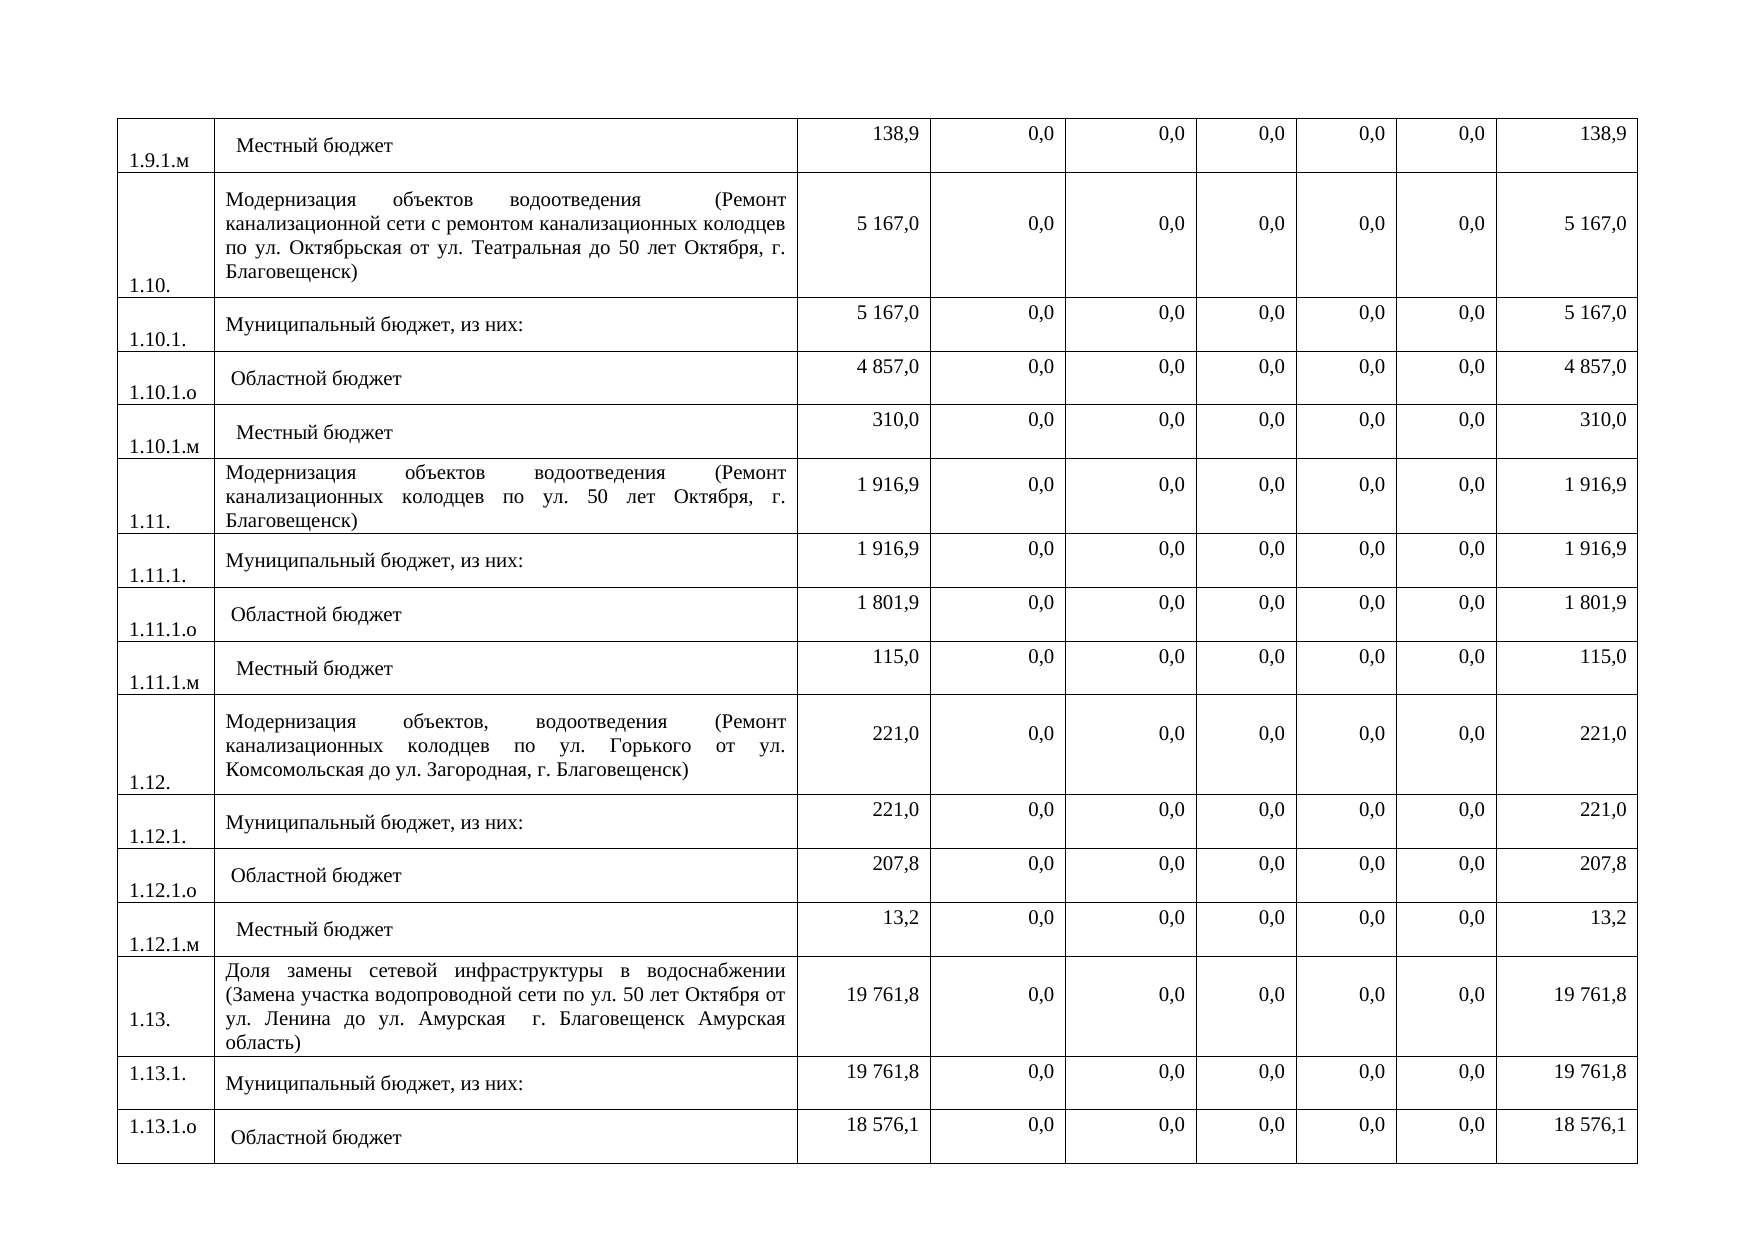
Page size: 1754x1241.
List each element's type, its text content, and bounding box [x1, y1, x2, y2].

table_cell 0,0 [1297, 795, 1396, 848]
table_cell 0,0 [1197, 173, 1296, 297]
table_cell 0,0 [931, 903, 1065, 956]
table_cell 0,0 [1066, 795, 1196, 848]
table_cell Местный бюджет [215, 405, 797, 458]
table_cell 0,0 [1397, 903, 1496, 956]
table_cell 0,0 [1066, 903, 1196, 956]
table_cell 19 761,8 [1497, 1057, 1637, 1109]
table_cell 1.11.1.о [118, 588, 214, 641]
table_cell 0,0 [931, 1057, 1065, 1109]
table_cell 0,0 [931, 795, 1065, 848]
table_cell 0,0 [1066, 1110, 1196, 1163]
table_cell 18 576,1 [798, 1110, 930, 1163]
table_cell 1.10.1. [118, 298, 214, 351]
table_cell 115,0 [798, 642, 930, 694]
table_cell 0,0 [1197, 695, 1296, 794]
table_cell 0,0 [1197, 459, 1296, 533]
table_cell 0,0 [931, 119, 1065, 172]
table_cell 0,0 [1297, 642, 1396, 694]
table_cell 138,9 [798, 119, 930, 172]
table_cell 0,0 [1197, 298, 1296, 351]
table_cell Муниципальный бюджет, из них: [215, 534, 797, 587]
table_cell 0,0 [1297, 849, 1396, 902]
table_cell 0,0 [1297, 298, 1396, 351]
table_cell 221,0 [798, 795, 930, 848]
table_cell 0,0 [1066, 957, 1196, 1056]
table_cell 1.12. [118, 695, 214, 794]
table_cell 1 916,9 [1497, 534, 1637, 587]
table_cell 1.11. [118, 459, 214, 533]
table_cell 1 801,9 [1497, 588, 1637, 641]
table_cell 1.9.1.м [118, 119, 214, 172]
table_cell 0,0 [1397, 957, 1496, 1056]
table_cell 0,0 [1297, 1057, 1396, 1109]
table_cell 0,0 [1397, 795, 1496, 848]
table_cell 18 576,1 [1497, 1110, 1637, 1163]
table_cell 0,0 [1066, 1057, 1196, 1109]
table_cell 310,0 [1497, 405, 1637, 458]
table_cell 0,0 [1066, 298, 1196, 351]
table_cell Муниципальный бюджет, из них: [215, 1057, 797, 1109]
table_cell 207,8 [798, 849, 930, 902]
table_cell 13,2 [798, 903, 930, 956]
table_cell 1 916,9 [798, 534, 930, 587]
table_cell Муниципальный бюджет, из них: [215, 298, 797, 351]
table_cell 0,0 [1397, 1057, 1496, 1109]
table_cell 310,0 [798, 405, 930, 458]
table_cell 0,0 [931, 849, 1065, 902]
table_cell 0,0 [1197, 588, 1296, 641]
table_cell 115,0 [1497, 642, 1637, 694]
table_cell 221,0 [798, 695, 930, 794]
table_cell 0,0 [1297, 405, 1396, 458]
table_cell 0,0 [1297, 173, 1396, 297]
table_cell 0,0 [1197, 903, 1296, 956]
table_cell 0,0 [1397, 642, 1496, 694]
table_cell 0,0 [1397, 352, 1496, 404]
table_cell 0,0 [1297, 695, 1396, 794]
table_cell Областной бюджет [215, 849, 797, 902]
table_cell 0,0 [1397, 405, 1496, 458]
table_cell 0,0 [931, 352, 1065, 404]
table_cell 1.12.1. [118, 795, 214, 848]
table_cell 0,0 [1197, 1057, 1296, 1109]
table_cell 1.10. [118, 173, 214, 297]
table_cell Модернизация объектов водоотведения (Ремонт канализационных колодцев по ул. 50 лет Октября, г. Благовещенск) [215, 459, 797, 533]
table_cell 0,0 [1197, 1110, 1296, 1163]
table_cell 221,0 [1497, 795, 1637, 848]
table_cell 0,0 [1297, 588, 1396, 641]
table_cell 0,0 [1397, 119, 1496, 172]
table_cell 0,0 [1297, 534, 1396, 587]
table_cell 0,0 [1066, 534, 1196, 587]
table_cell 1 916,9 [1497, 459, 1637, 533]
table_cell 13,2 [1497, 903, 1637, 956]
table_cell 138,9 [1497, 119, 1637, 172]
table_cell 1.11.1.м [118, 642, 214, 694]
table_cell 0,0 [931, 695, 1065, 794]
table_cell 5 167,0 [798, 298, 930, 351]
table_cell 0,0 [931, 534, 1065, 587]
table_cell 0,0 [931, 588, 1065, 641]
table_cell 0,0 [1397, 1110, 1496, 1163]
table_cell Модернизация объектов водоотведения (Ремонт канализационной сети с ремонтом канализационных колодцев по ул. Октябрьская от ул. Театральная до 50 лет Октября, г. Благовещенск) [215, 173, 797, 297]
table_cell 0,0 [1297, 459, 1396, 533]
table_cell 1.12.1.м [118, 903, 214, 956]
table_cell 0,0 [1066, 695, 1196, 794]
table_cell 0,0 [1197, 119, 1296, 172]
table_cell 0,0 [1066, 352, 1196, 404]
table_cell 0,0 [1297, 352, 1396, 404]
table_cell 0,0 [1197, 957, 1296, 1056]
table_cell 0,0 [931, 642, 1065, 694]
table_cell 0,0 [931, 1110, 1065, 1163]
table_cell 0,0 [1397, 298, 1496, 351]
table_cell 4 857,0 [798, 352, 930, 404]
table_cell 5 167,0 [1497, 298, 1637, 351]
table_cell 0,0 [1066, 459, 1196, 533]
table_cell Областной бюджет [215, 588, 797, 641]
table_cell 0,0 [1297, 1110, 1396, 1163]
table_cell 0,0 [931, 298, 1065, 351]
table_cell 1.11.1. [118, 534, 214, 587]
table_cell 0,0 [1066, 849, 1196, 902]
table_cell 0,0 [1197, 795, 1296, 848]
table_cell 1.13.1. [118, 1057, 214, 1109]
table_cell 0,0 [1297, 119, 1396, 172]
table_cell Муниципальный бюджет, из них: [215, 795, 797, 848]
table_cell 0,0 [931, 173, 1065, 297]
table_cell Областной бюджет [215, 1110, 797, 1163]
table_cell 0,0 [1297, 903, 1396, 956]
table_cell 0,0 [1197, 352, 1296, 404]
table_cell Доля замены сетевой инфраструктуры в водоснабжении (Замена участка водопроводной сети по ул. 50 лет Октября от ул. Ленина до ул. Амурская г. Благовещенск Амурская область) [215, 957, 797, 1056]
table_cell 221,0 [1497, 695, 1637, 794]
table_cell 1 801,9 [798, 588, 930, 641]
table_cell 0,0 [1066, 588, 1196, 641]
table_cell 207,8 [1497, 849, 1637, 902]
table_cell 0,0 [931, 957, 1065, 1056]
table_cell 0,0 [1397, 849, 1496, 902]
table_cell 0,0 [1197, 534, 1296, 587]
table_cell 0,0 [1066, 119, 1196, 172]
table_cell 0,0 [931, 459, 1065, 533]
table_cell 0,0 [1397, 588, 1496, 641]
table_cell 19 761,8 [1497, 957, 1637, 1056]
table_cell 1.12.1.о [118, 849, 214, 902]
table_cell 1.10.1.м [118, 405, 214, 458]
table_cell 4 857,0 [1497, 352, 1637, 404]
table_cell 1.13.1.о [118, 1110, 214, 1163]
table_cell 1.13. [118, 957, 214, 1056]
table_cell 0,0 [1066, 173, 1196, 297]
table_cell 19 761,8 [798, 1057, 930, 1109]
table_cell 0,0 [1066, 405, 1196, 458]
table_cell 0,0 [1066, 642, 1196, 694]
table_cell 0,0 [1197, 642, 1296, 694]
table_cell 0,0 [931, 405, 1065, 458]
table_cell 5 167,0 [798, 173, 930, 297]
table_cell 0,0 [1397, 173, 1496, 297]
table_cell 19 761,8 [798, 957, 930, 1056]
table_cell 0,0 [1197, 405, 1296, 458]
table_cell 0,0 [1397, 695, 1496, 794]
table_cell 0,0 [1297, 957, 1396, 1056]
table_cell Местный бюджет [215, 119, 797, 172]
table_cell 0,0 [1397, 459, 1496, 533]
table_cell 5 167,0 [1497, 173, 1637, 297]
table_cell 0,0 [1197, 849, 1296, 902]
table_cell 1 916,9 [798, 459, 930, 533]
table_cell Областной бюджет [215, 352, 797, 404]
table_cell Местный бюджет [215, 642, 797, 694]
table_cell 1.10.1.о [118, 352, 214, 404]
table_cell Модернизация объектов, водоотведения (Ремонт канализационных колодцев по ул. Горького от ул. Комсомольская до ул. Загородная, г. Благовещенск) [215, 695, 797, 794]
table_cell 0,0 [1397, 534, 1496, 587]
table_cell Местный бюджет [215, 903, 797, 956]
